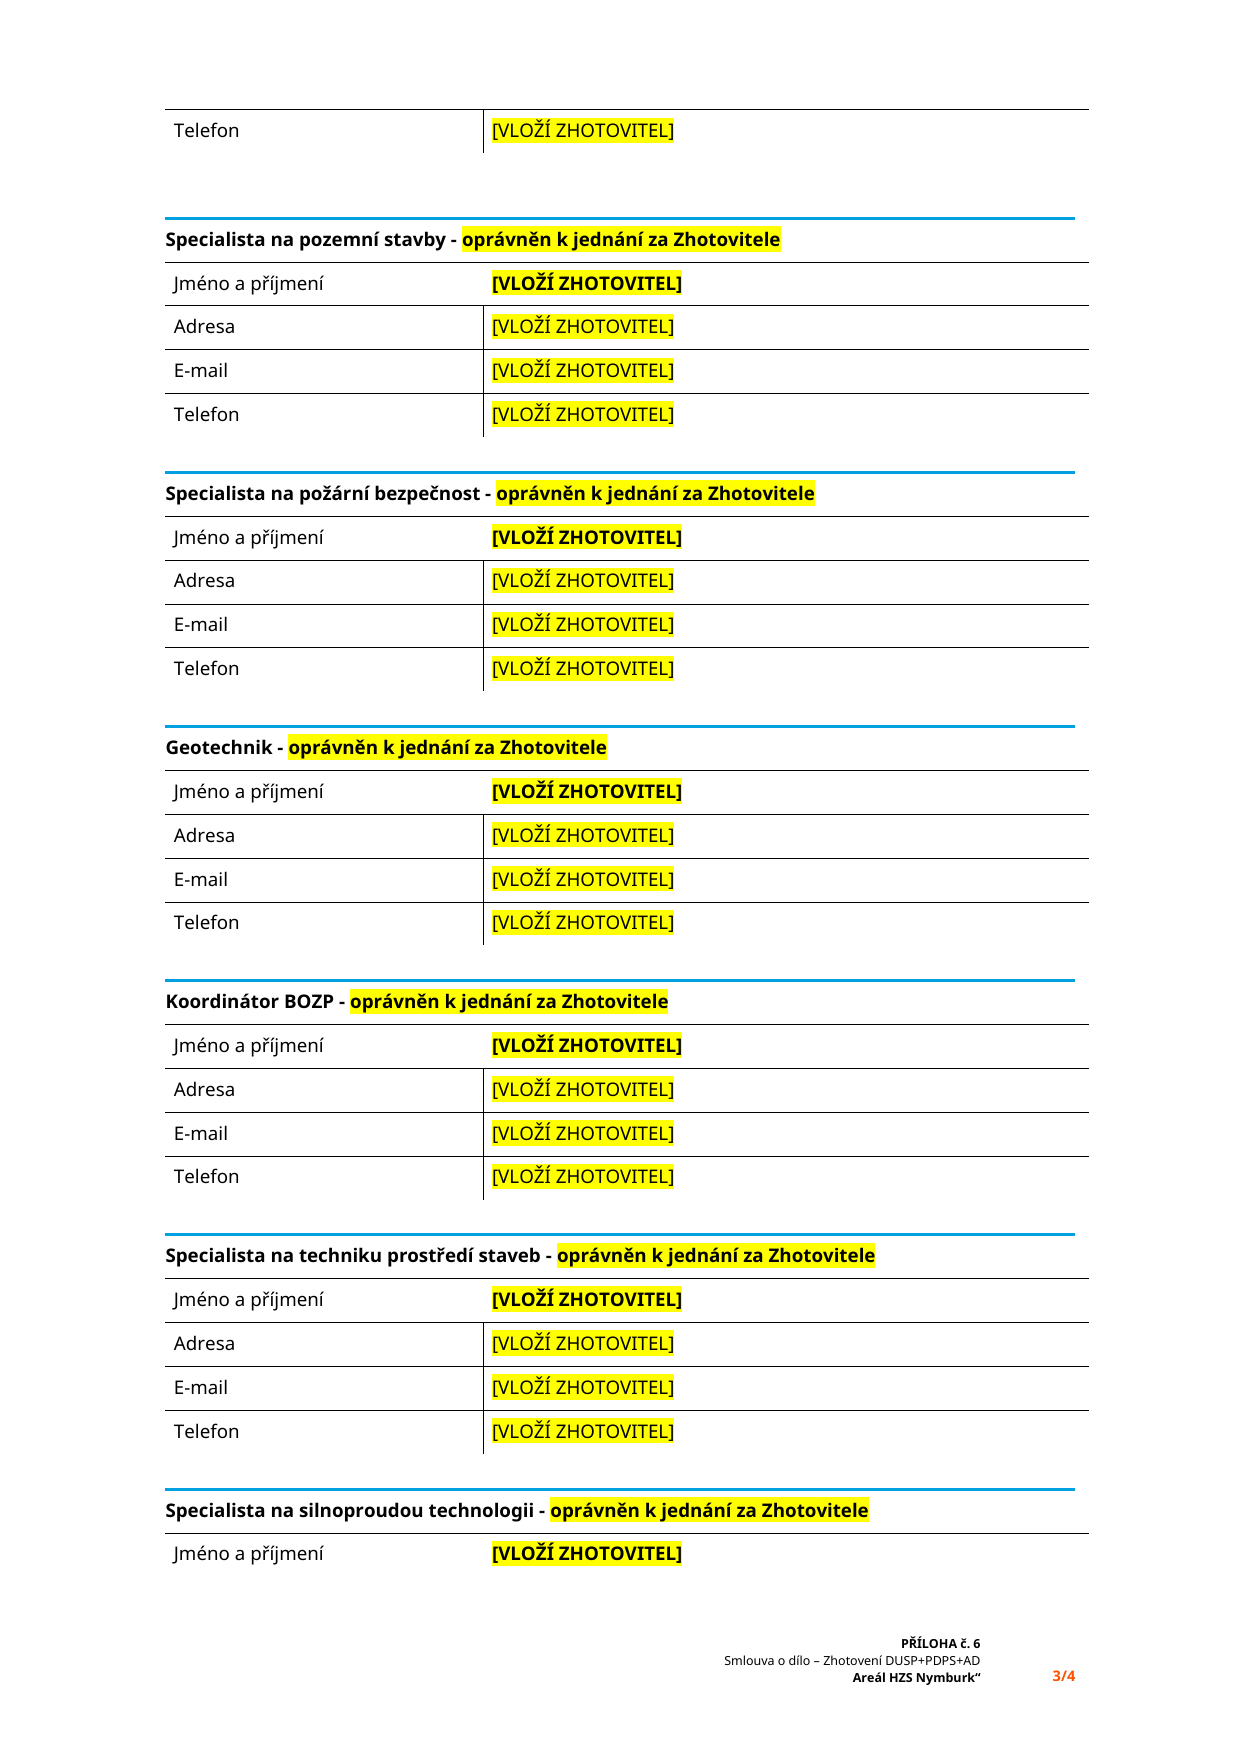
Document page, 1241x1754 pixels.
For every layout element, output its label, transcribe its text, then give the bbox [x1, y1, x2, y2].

table_cell [VLOŽÍ ZHOTOVITEL] [484, 1113, 1089, 1156]
table_cell Adresa [165, 561, 483, 603]
table_header [VLOŽÍ ZHOTOVITEL] [484, 1279, 1089, 1322]
table_header Jméno a příjmení [165, 1279, 484, 1322]
table_cell [VLOŽÍ ZHOTOVITEL] [484, 859, 1089, 901]
table_header [VLOŽÍ ZHOTOVITEL] [484, 517, 1089, 559]
table_cell Telefon [165, 1157, 483, 1199]
text Specialista na techniku prostředí staveb - oprávněn k jednání za Zhotovitele [165, 1236, 1075, 1268]
text Specialista na pozemní stavby - oprávněn k jednání za Zhotovitele [165, 220, 1075, 252]
table_header [VLOŽÍ ZHOTOVITEL] [484, 263, 1089, 305]
text Specialista na silnoproudou technologii - oprávněn k jednání za Zhotovitele [165, 1491, 1075, 1522]
table_cell [VLOŽÍ ZHOTOVITEL] [484, 561, 1089, 603]
table_cell Adresa [165, 1069, 483, 1112]
table_cell E-mail [165, 859, 483, 901]
table_cell E-mail [165, 1113, 483, 1156]
table_header [VLOŽÍ ZHOTOVITEL] [484, 1534, 1089, 1576]
table_cell [VLOŽÍ ZHOTOVITEL] [484, 605, 1089, 647]
table_header Jméno a příjmení [165, 1025, 484, 1068]
table_cell Telefon [165, 648, 483, 691]
table_cell Telefon [165, 110, 483, 153]
table_cell [VLOŽÍ ZHOTOVITEL] [484, 1069, 1089, 1112]
table_cell Adresa [165, 1323, 483, 1366]
table_cell [VLOŽÍ ZHOTOVITEL] [484, 1367, 1089, 1410]
table_cell Adresa [165, 815, 483, 858]
text Specialista na požární bezpečnost - oprávněn k jednání za Zhotovitele [165, 474, 1075, 506]
table_cell [VLOŽÍ ZHOTOVITEL] [484, 903, 1089, 945]
table_cell [VLOŽÍ ZHOTOVITEL] [484, 1323, 1089, 1366]
table_cell [VLOŽÍ ZHOTOVITEL] [484, 110, 1089, 153]
table_header Jméno a příjmení [165, 263, 484, 305]
table_cell [VLOŽÍ ZHOTOVITEL] [484, 306, 1089, 349]
table_cell [VLOŽÍ ZHOTOVITEL] [484, 394, 1089, 437]
table_header Jméno a příjmení [165, 771, 484, 814]
text Geotechnik - oprávněn k jednání za Zhotovitele [165, 728, 1075, 760]
table_cell [VLOŽÍ ZHOTOVITEL] [484, 1411, 1089, 1454]
table_cell [VLOŽÍ ZHOTOVITEL] [484, 648, 1089, 691]
table_header [VLOŽÍ ZHOTOVITEL] [484, 771, 1089, 814]
table_header Jméno a příjmení [165, 1534, 484, 1576]
text Koordinátor BOZP - oprávněn k jednání za Zhotovitele [165, 982, 1075, 1014]
table_cell E-mail [165, 605, 483, 647]
table_cell [VLOŽÍ ZHOTOVITEL] [484, 350, 1089, 393]
table_cell [VLOŽÍ ZHOTOVITEL] [484, 815, 1089, 858]
table_header Jméno a příjmení [165, 517, 484, 559]
table_cell E-mail [165, 1367, 483, 1410]
table_cell Telefon [165, 394, 483, 437]
table_cell Adresa [165, 306, 483, 349]
table_cell E-mail [165, 350, 483, 393]
table_cell [VLOŽÍ ZHOTOVITEL] [484, 1157, 1089, 1199]
table_cell Telefon [165, 1411, 483, 1454]
table_header [VLOŽÍ ZHOTOVITEL] [484, 1025, 1089, 1068]
table_cell Telefon [165, 903, 483, 945]
